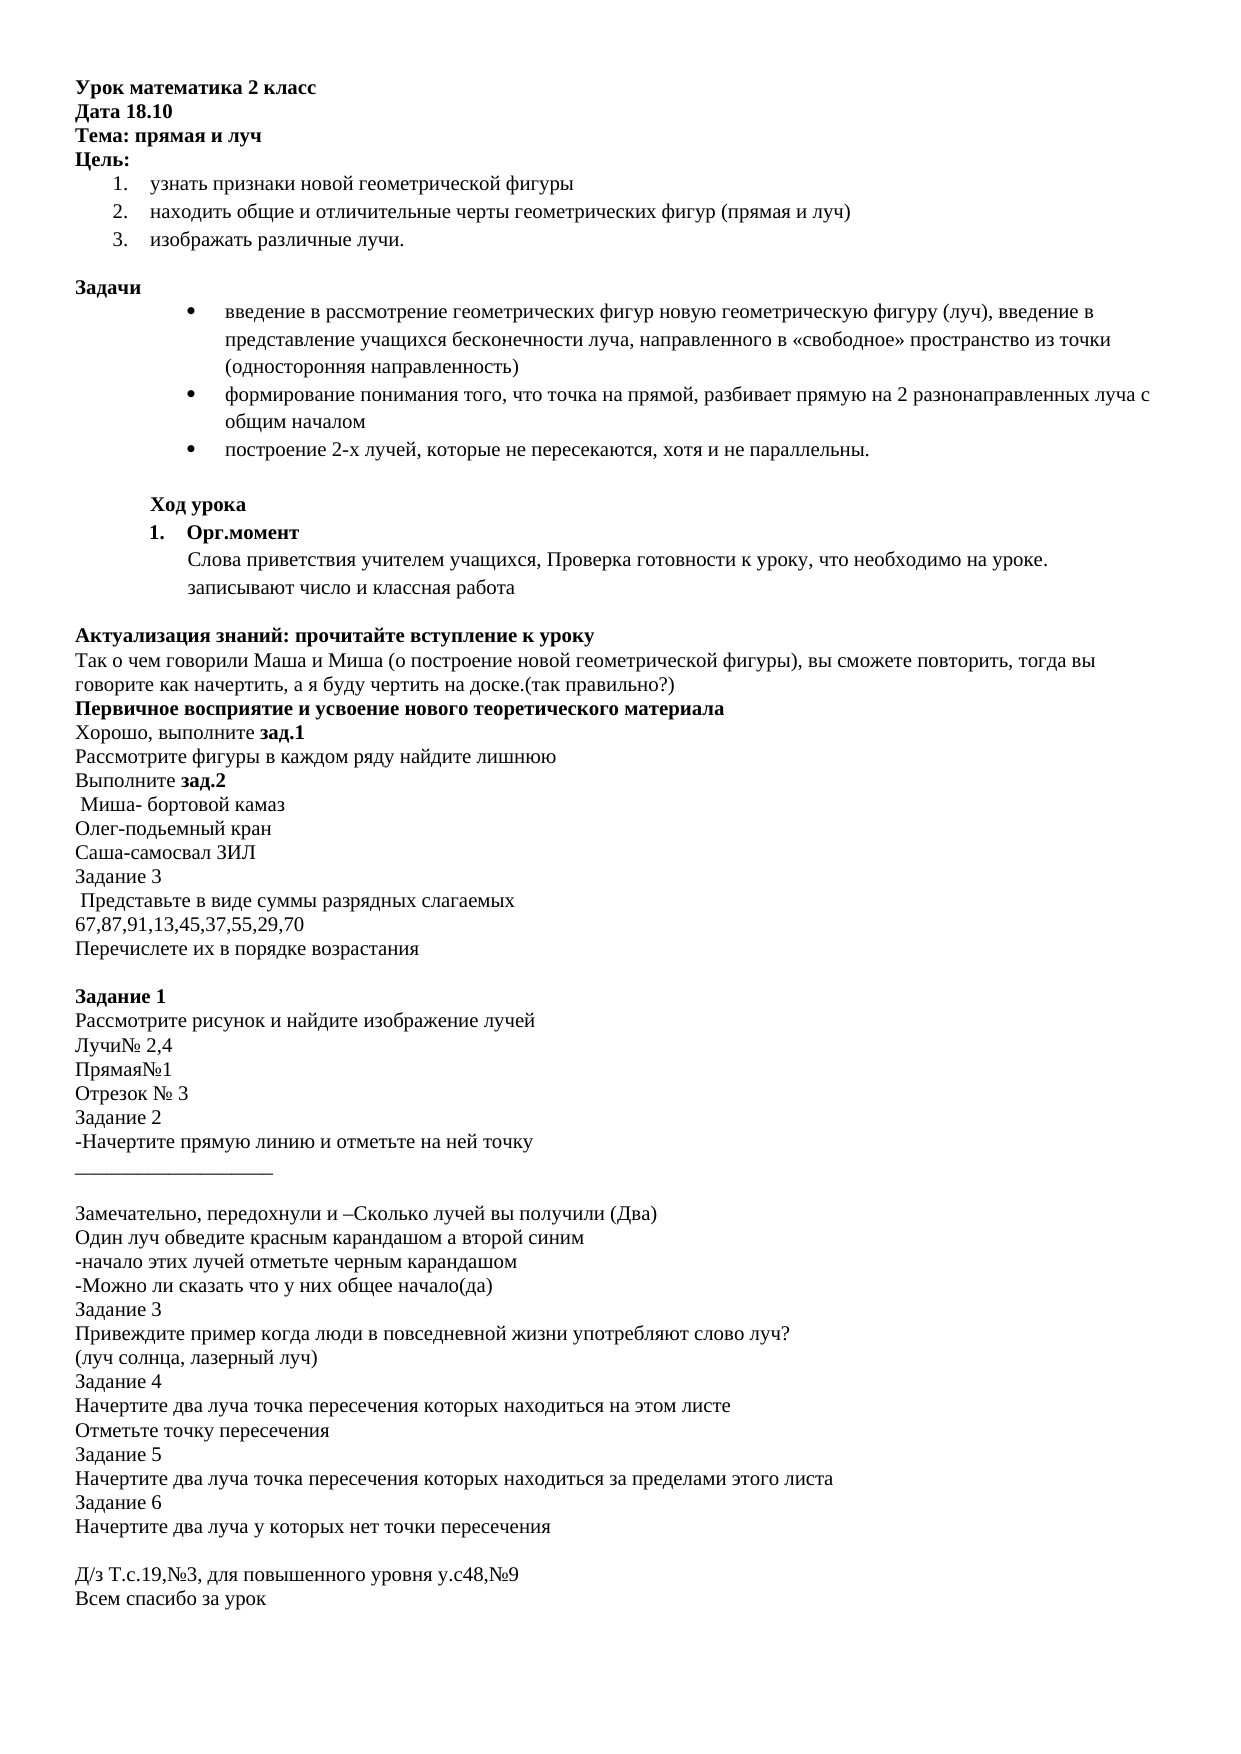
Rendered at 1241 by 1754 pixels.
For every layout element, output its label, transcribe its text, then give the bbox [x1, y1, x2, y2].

text Рассмотрите фигуры в каждом ряду найдите лишнюю [75, 744, 1165, 768]
text Отрезок № 3 [75, 1081, 1165, 1105]
text Всем спасибо за урок [75, 1586, 1165, 1610]
list введение в рассмотрение геометрических фигур новую геометрическую фигуру (луч), введение в представление учащихся бесконечности луча, направленного в «свободное» пространство из точки (односторонняя направленность) [187, 299, 1165, 378]
text Цель: [75, 147, 1165, 171]
text Первичное восприятие и усвоение нового теоретического материала [75, 696, 1165, 720]
list Слова приветствия учителем учащихся, Проверка готовности к уроку, что необходимо на уроке. [187, 547, 1165, 571]
text 67,87,91,13,45,37,55,29,70 [75, 912, 1165, 936]
text Задание 5 [75, 1442, 1165, 1466]
text Отметьте точку пересечения [75, 1417, 1165, 1442]
list записывают число и классная работа [187, 575, 1165, 599]
text Задачи [75, 275, 1165, 299]
text Задание 6 [75, 1490, 1165, 1514]
text Перечислете их в порядке возрастания [75, 936, 1165, 960]
text Представьте в виде суммы разрядных слагаемых [75, 888, 1165, 912]
text Один луч обведите красным карандашом а второй синим [75, 1225, 1165, 1249]
text Замечательно, передохнули и –Сколько лучей вы получили (Два) [75, 1201, 1165, 1225]
text Начертите два луча у которых нет точки пересечения [75, 1514, 1165, 1538]
text Начертите два луча точка пересечения которых находиться на этом листе [75, 1393, 1165, 1417]
list формирование понимания того, что точка на прямой, разбивает прямую на 2 разнонаправленных луча с общим началом [187, 382, 1165, 433]
text Тема: прямая и луч [75, 123, 1165, 147]
text Лучи№ 2,4 [75, 1032, 1165, 1057]
text Актуализация знаний: прочитайте вступление к уроку [75, 623, 1165, 647]
list Ход урока [150, 492, 1165, 516]
text Хорошо, выполните зад.1 [75, 720, 1165, 744]
list построение 2-х лучей, которые не пересекаются, хотя и не параллельны. [187, 437, 1165, 461]
text -Начертите прямую линию и отметьте на ней точку [75, 1129, 1165, 1153]
text Так о чем говорили Маша и Миша (о построение новой геометрической фигуры), вы сможете повторить, тогда вы говорите как начертить, а я буду чертить на доске.(так правильно?) [75, 647, 1165, 696]
text Миша- бортовой камаз [75, 792, 1165, 816]
text Задание 3 [75, 1297, 1165, 1321]
list Орг.момент [149, 520, 1165, 544]
text Саша-самосвал ЗИЛ [75, 840, 1165, 864]
text -начало этих лучей отметьте черным карандашом [75, 1249, 1165, 1273]
text Дата 18.10 [75, 99, 1165, 123]
text Рассмотрите рисунок и найдите изображение лучей [75, 1008, 1165, 1032]
text Олег-подьемный кран [75, 816, 1165, 840]
list изображать различные лучи. [112, 226, 1165, 251]
text Выполните зад.2 [75, 768, 1165, 792]
list находить общие и отличительные черты геометрических фигур (прямая и луч) [112, 199, 1165, 223]
text Задание 3 [75, 864, 1165, 888]
text Прямая№1 [75, 1057, 1165, 1081]
text Привеждите пример когда люди в повседневной жизни употребляют слово луч? [75, 1321, 1165, 1345]
list узнать признаки новой геометрической фигуры [112, 171, 1165, 195]
text Д/з Т.с.19,№3, для повышенного уровня у.с48,№9 [75, 1562, 1165, 1586]
text Начертите два луча точка пересечения которых находиться за пределами этого листа [75, 1466, 1165, 1490]
text Задание 4 [75, 1369, 1165, 1393]
text ___________________ [75, 1153, 1165, 1177]
text Задание 1 [75, 984, 1165, 1008]
text -Можно ли сказать что у них общее начало(да) [75, 1273, 1165, 1297]
text (луч солнца, лазерный луч) [75, 1345, 1165, 1369]
text Урок математика 2 класс [75, 75, 1165, 99]
text Задание 2 [75, 1105, 1165, 1129]
